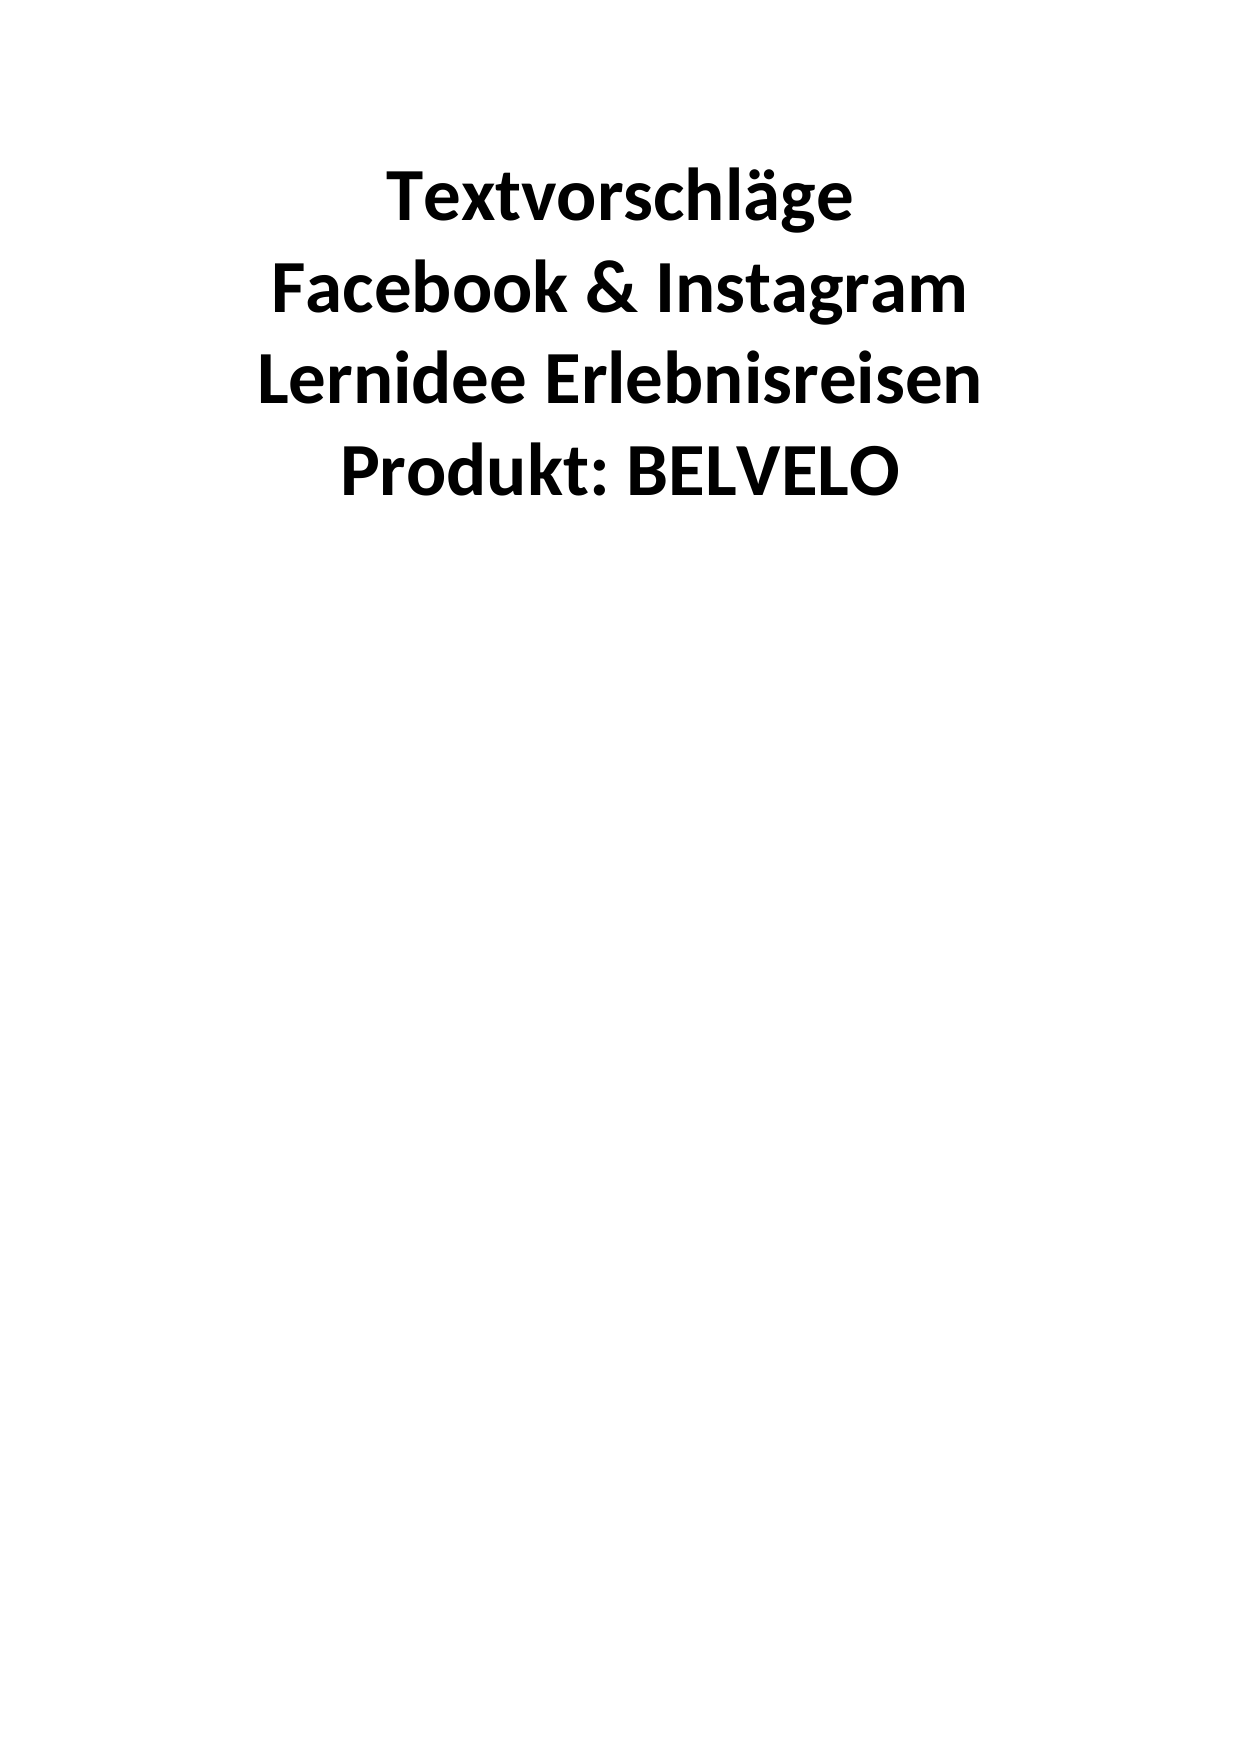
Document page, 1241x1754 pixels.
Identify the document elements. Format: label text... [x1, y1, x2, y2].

text Facebook & Instagram [148, 239, 1093, 331]
text Textvorschläge [148, 148, 1093, 239]
text Lernidee Erlebnisreisen Produkt: BELVELO [148, 331, 1093, 514]
